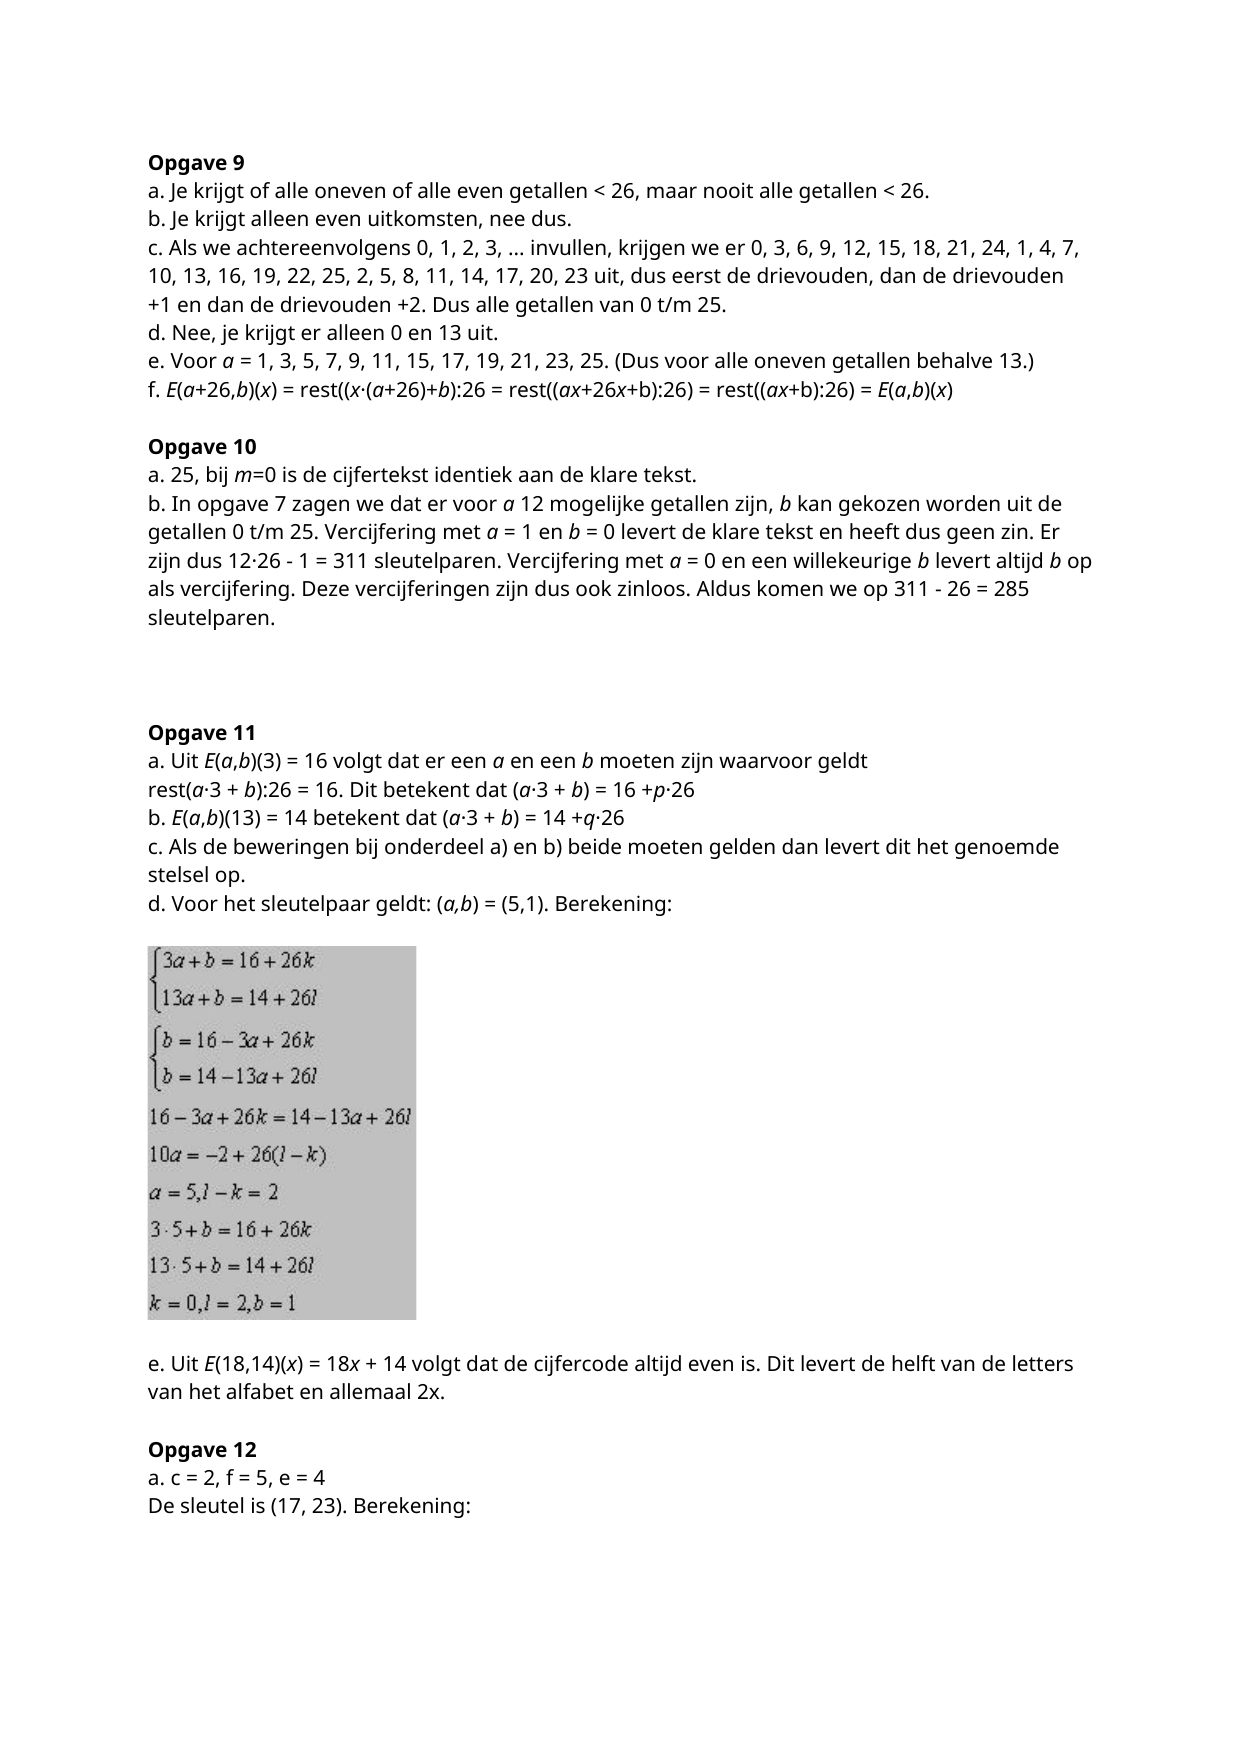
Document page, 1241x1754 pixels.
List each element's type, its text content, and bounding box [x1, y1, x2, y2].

text Opgave 11 a. Uit E(a,b)(3) = 16 volgt dat er een a en een b moeten zijn waarvoor geldt rest(a·3 + b):26 = 16. Dit betekent dat (a·3 + b) = 16 +p·26 b. E(a,b)(13) = 14 betekent dat (a·3 + b) = 14 +q·26 c. Als de beweringen bij onderdeel a) en b) beide moeten gelden dan levert dit het genoemde stelsel op. d. Voor het sleutelpaar geldt: (a,b) = (5,1). Berekening: [148, 718, 1093, 917]
text Opgave 12 a. c = 2, f = 5, e = 4 De sleutel is (17, 23). Berekening: [148, 1435, 1093, 1520]
picture [147, 946, 417, 1320]
text e. Uit E(18,14)(x) = 18x + 14 volgt dat de cijfercode altijd even is. Dit levert de helft van de letters van het alfabet en allemaal 2x. [148, 1349, 1093, 1406]
text Opgave 9 a. Je krijgt of alle oneven of alle even getallen < 26, maar nooit alle getallen < 26. b. Je krijgt alleen even uitkomsten, nee dus. c. Als we achtereenvolgens 0, 1, 2, 3, ... invullen, krijgen we er 0, 3, 6, 9, 12, 15, 18, 21, 24, 1, 4, 7, 10, 13, 16, 19, 22, 25, 2, 5, 8, 11, 14, 17, 20, 23 uit, dus eerst de drievouden, dan de drievouden +1 en dan de drievouden +2. Dus alle getallen van 0 t/m 25. d. Nee, je krijgt er alleen 0 en 13 uit. e. Voor a = 1, 3, 5, 7, 9, 11, 15, 17, 19, 21, 23, 25. (Dus voor alle oneven getallen behalve 13.) f. E(a+26,b)(x) = rest((x·(a+26)+b):26 = rest((ax+26x+b):26) = rest((ax+b):26) = E(a,b)(x) Opgave 10 a. 25, bij m=0 is de cijfertekst identiek aan de klare tekst. b. In opgave 7 zagen we dat er voor a 12 mogelijke getallen zijn, b kan gekozen worden uit de getallen 0 t/m 25. Vercijfering met a = 1 en b = 0 levert de klare tekst en heeft dus geen zin. Er zijn dus 12·26 - 1 = 311 sleutelparen. Vercijfering met a = 0 en een willekeurige b levert altijd b op als vercijfering. Deze vercijferingen zijn dus ook zinloos. Aldus komen we op 311 - 26 = 285 sleutelparen. [148, 148, 1093, 631]
